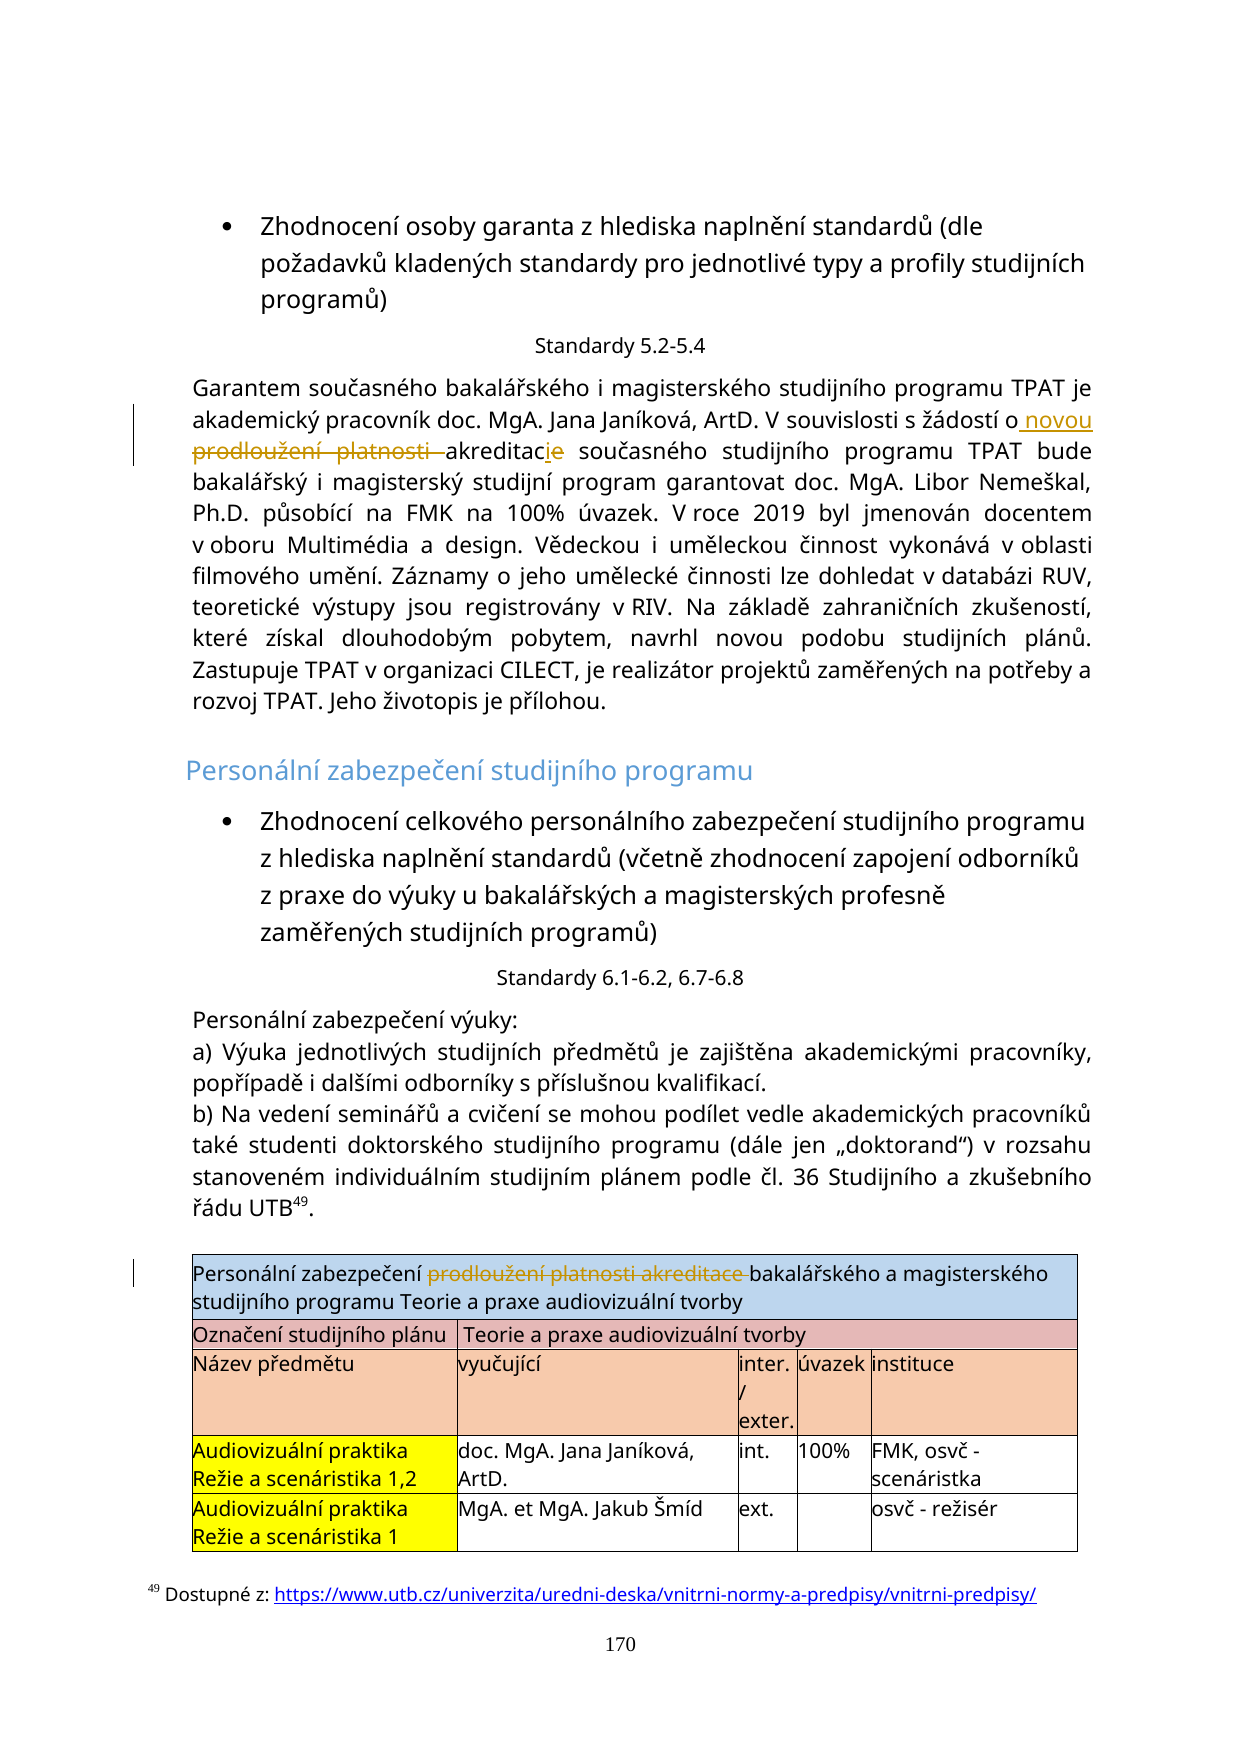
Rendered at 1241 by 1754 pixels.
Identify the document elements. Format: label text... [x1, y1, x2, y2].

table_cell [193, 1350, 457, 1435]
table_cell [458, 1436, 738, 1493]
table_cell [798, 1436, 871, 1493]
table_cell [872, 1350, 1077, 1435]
subtitle Zhodnocení celkového personálního zabezpečení studijního programu z hlediska naplnění standardů (včetně zhodnocení zapojení odborníků z praxe do výuky u bakalářských a magisterských profesně zaměřených studijních programů) [223, 804, 1093, 948]
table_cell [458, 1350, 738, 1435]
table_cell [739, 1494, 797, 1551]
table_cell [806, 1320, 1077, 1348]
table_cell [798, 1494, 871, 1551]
subtitle Zhodnocení osoby garanta z hlediska naplnění standardů (dle požadavků kladených standardy pro jednotlivé typy a profily studijních programů) [223, 209, 1093, 316]
subtitle Personální zabezpečení studijního programu [185, 752, 1093, 788]
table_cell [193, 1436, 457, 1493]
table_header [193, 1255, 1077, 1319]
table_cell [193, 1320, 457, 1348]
text a) Výuka jednotlivých studijních předmětů je zajištěna akademickými pracovníky, popřípadě i dalšími odborníky s příslušnou kvalifikací. [192, 1036, 1093, 1098]
text b) Na vedení seminářů a cvičení se mohou podílet vedle akademických pracovníků také studenti doktorského studijního programu (dále jen „doktorand“) v rozsahu stanoveném individuálním studijním plánem podle čl. 36 Studijního a zkušebního řádu UTB. [192, 1098, 1093, 1223]
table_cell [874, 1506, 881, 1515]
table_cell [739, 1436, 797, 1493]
text Personální zabezpečení výuky: [148, 1004, 1093, 1036]
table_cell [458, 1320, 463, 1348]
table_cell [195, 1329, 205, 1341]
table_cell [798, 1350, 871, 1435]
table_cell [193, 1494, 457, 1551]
text Standardy 5.2-5.4 [148, 331, 1093, 360]
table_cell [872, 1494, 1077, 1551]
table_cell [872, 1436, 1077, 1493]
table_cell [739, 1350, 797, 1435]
text Standardy 6.1-6.2, 6.7-6.8 [148, 963, 1093, 992]
text Garantem současného bakalářského i magisterského studijního programu TPAT je akademický pracovník doc. MgA. Jana Janíková, ArtD. V souvislosti s žádostí o akreditac současného studijního programu TPAT bude bakalářský i magisterský studijní program garantovat doc. MgA. Libor Nemeškal, Ph.D. působící na FMK na 100% úvazek. V roce 2019 byl jmenován docentem v oboru Multimédia a design. Vědeckou i uměleckou činnost vykonává v oblasti filmového umění. Záznamy o jeho umělecké činnosti lze dohledat v databázi RUV, teoretické výstupy jsou registrovány v RIV. Na základě zahraničních zkušeností, které získal dlouhodobým pobytem, navrhl novou podobu studijních plánů. Zastupuje TPAT v organizaci CILECT, je realizátor projektů zaměřených na potřeby a rozvoj TPAT. Jeho životopis je přílohou. [192, 372, 1093, 716]
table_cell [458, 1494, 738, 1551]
